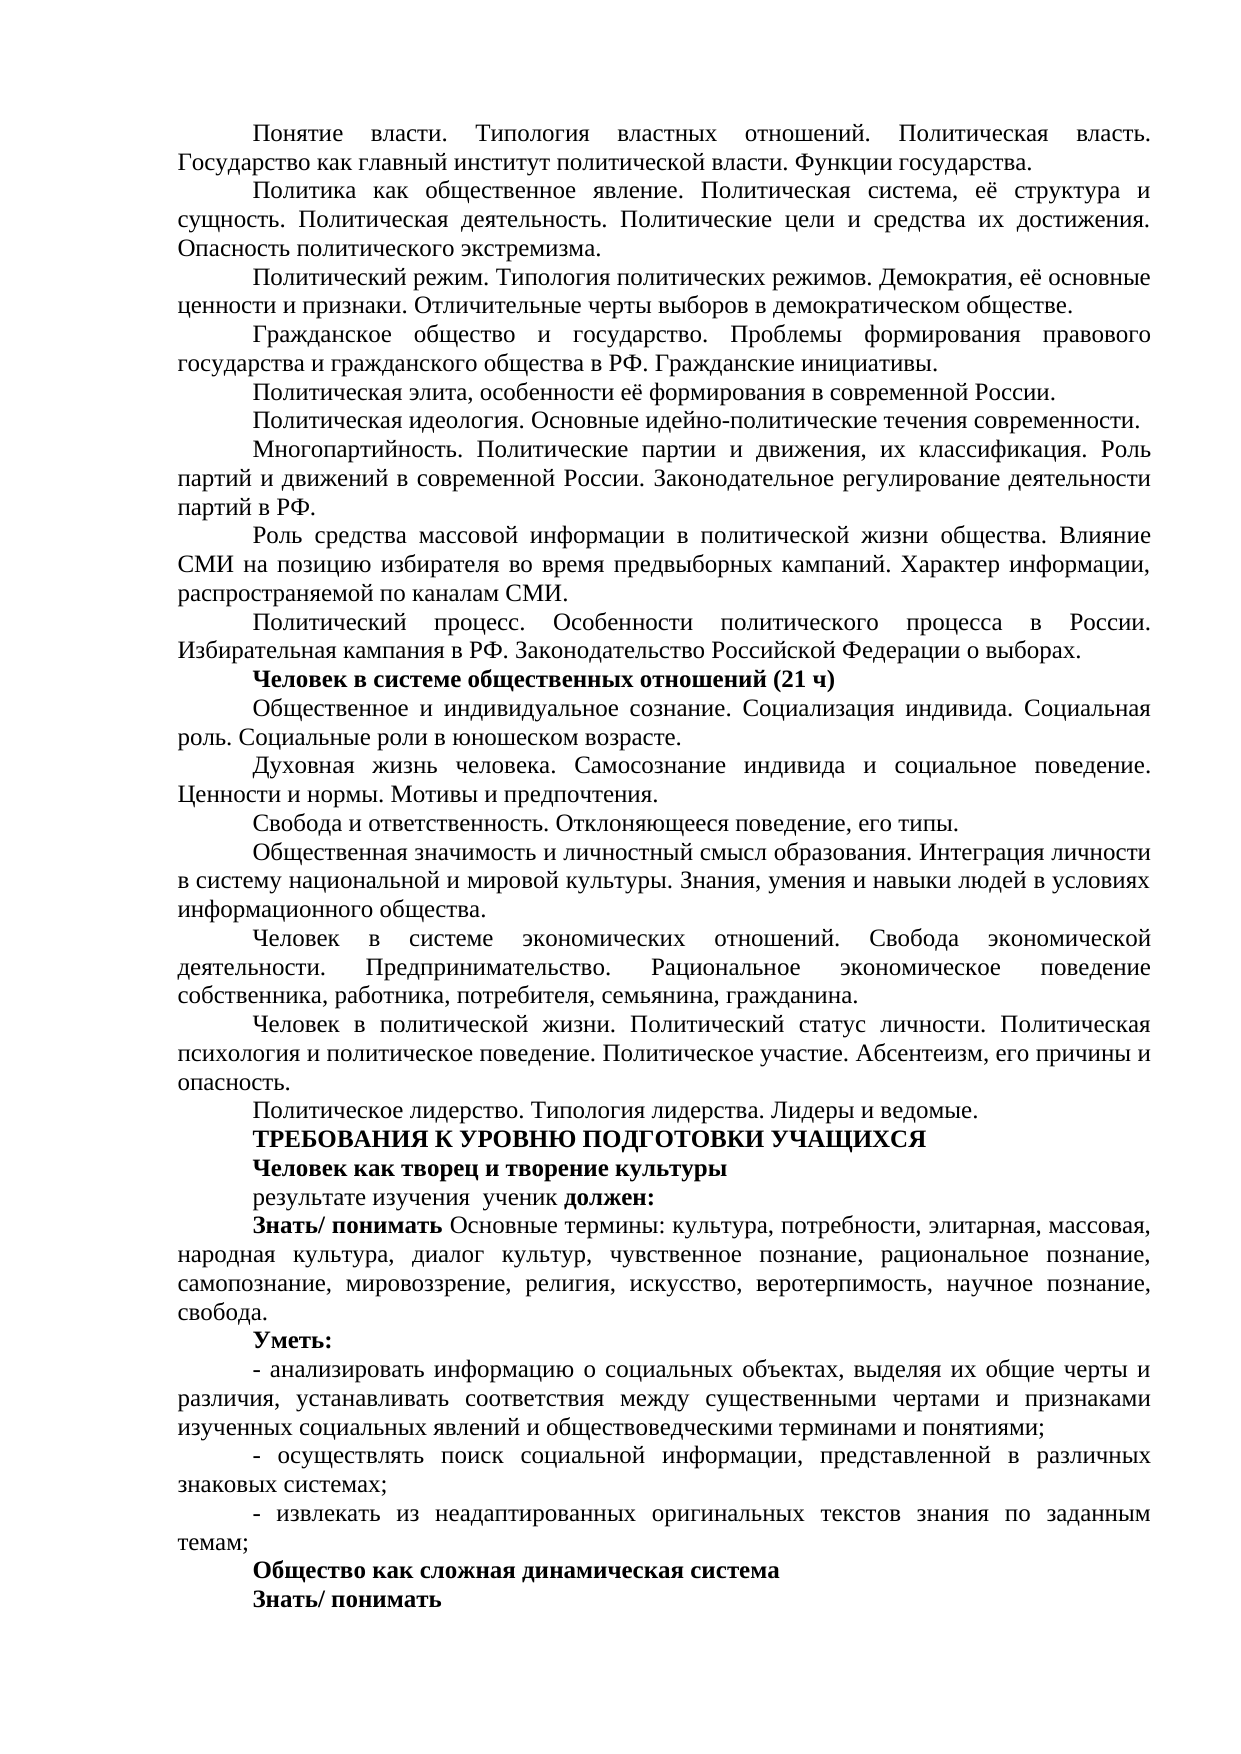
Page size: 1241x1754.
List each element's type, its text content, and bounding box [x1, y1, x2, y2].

text Гражданское общество и государство. Проблемы формирования правового государства и гражданского общества в РФ. Гражданские инициативы. [177, 319, 1152, 377]
text Политическое лидерство. Типология лидерства. Лидеры и ведомые. [177, 1096, 1152, 1124]
text Политический процесс. Особенности политического процесса в России. Избирательная кампания в РФ. Законодательство Российской Федерации о выборах. [177, 607, 1152, 664]
text Человек в системе общественных отношений (21 ч) [177, 664, 1152, 693]
text Общественная значимость и личностный смысл образования. Интеграция личности в систему национальной и мировой культуры. Знания, умения и навыки людей в условиях информационного общества. [177, 837, 1152, 923]
text Многопартийность. Политические партии и движения, их классификация. Роль партий и движений в современной России. Законодательное регулирование деятельности партий в РФ. [177, 434, 1152, 521]
text Общество как сложная динамическая система [177, 1556, 1152, 1584]
text Человек в политической жизни. Политический статус личности. Политическая психология и политическое поведение. Политическое участие. Абсентеизм, его причины и опасность. [177, 1009, 1152, 1096]
text Свобода и ответственность. Отклоняющееся поведение, его типы. [177, 808, 1152, 837]
text Политика как общественное явление. Политическая система, её структура и сущность. Политическая деятельность. Политические цели и средства их достижения. Опасность политического экстремизма. [177, 176, 1152, 262]
text Политический режим. Типология политических режимов. Демократия, её основные ценности и признаки. Отличительные черты выборов в демократическом обществе. [177, 262, 1152, 319]
text Знать/ понимать [177, 1584, 1152, 1613]
text - осуществлять поиск социальной информации, представленной в различных знаковых системах; [177, 1441, 1152, 1498]
text Политическая элита, особенности её формирования в современной России. [177, 377, 1152, 406]
text - анализировать информацию о социальных объектах, выделяя их общие черты и различия, устанавливать соответствия между существенными чертами и признаками изученных социальных явлений и обществоведческими терминами и понятиями; [177, 1354, 1152, 1441]
text Человек в системе экономических отношений. Свобода экономической деятельности. Предпринимательство. Рациональное экономическое поведение собственника, работника, потребителя, семьянина, гражданина. [177, 923, 1152, 1009]
text ТРЕБОВАНИЯ К УРОВНЮ ПОДГОТОВКИ УЧАЩИХСЯ [177, 1124, 1152, 1153]
text Духовная жизнь человека. Самосознание индивида и социальное поведение. Ценности и нормы. Мотивы и предпочтения. [177, 751, 1152, 808]
text Человек как творец и творение культуры [177, 1153, 1152, 1182]
text Уметь: [177, 1326, 1152, 1354]
text - извлекать из неадаптированных оригинальных текстов знания по заданным темам; [177, 1498, 1152, 1556]
text Понятие власти. Типология властных отношений. Политическая власть. Государство как главный институт политической власти. Функции государства. [177, 118, 1152, 176]
text Роль средства массовой информации в политической жизни общества. Влияние СМИ на позицию избирателя во время предвыборных кампаний. Характер информации, распространяемой по каналам СМИ. [177, 521, 1152, 607]
text Знать/ понимать Основные термины: культура, потребности, элитарная, массовая, народная культура, диалог культур, чувственное познание, рациональное познание, самопознание, мировоззрение, религия, искусство, веротерпимость, научное познание, свобода. [177, 1211, 1152, 1326]
text Общественное и индивидуальное сознание. Социализация индивида. Социальная роль. Социальные роли в юношеском возрасте. [177, 693, 1152, 751]
text результате изучения ученик должен: [177, 1182, 1152, 1211]
text Политическая идеология. Основные идейно-политические течения современности. [177, 406, 1152, 434]
